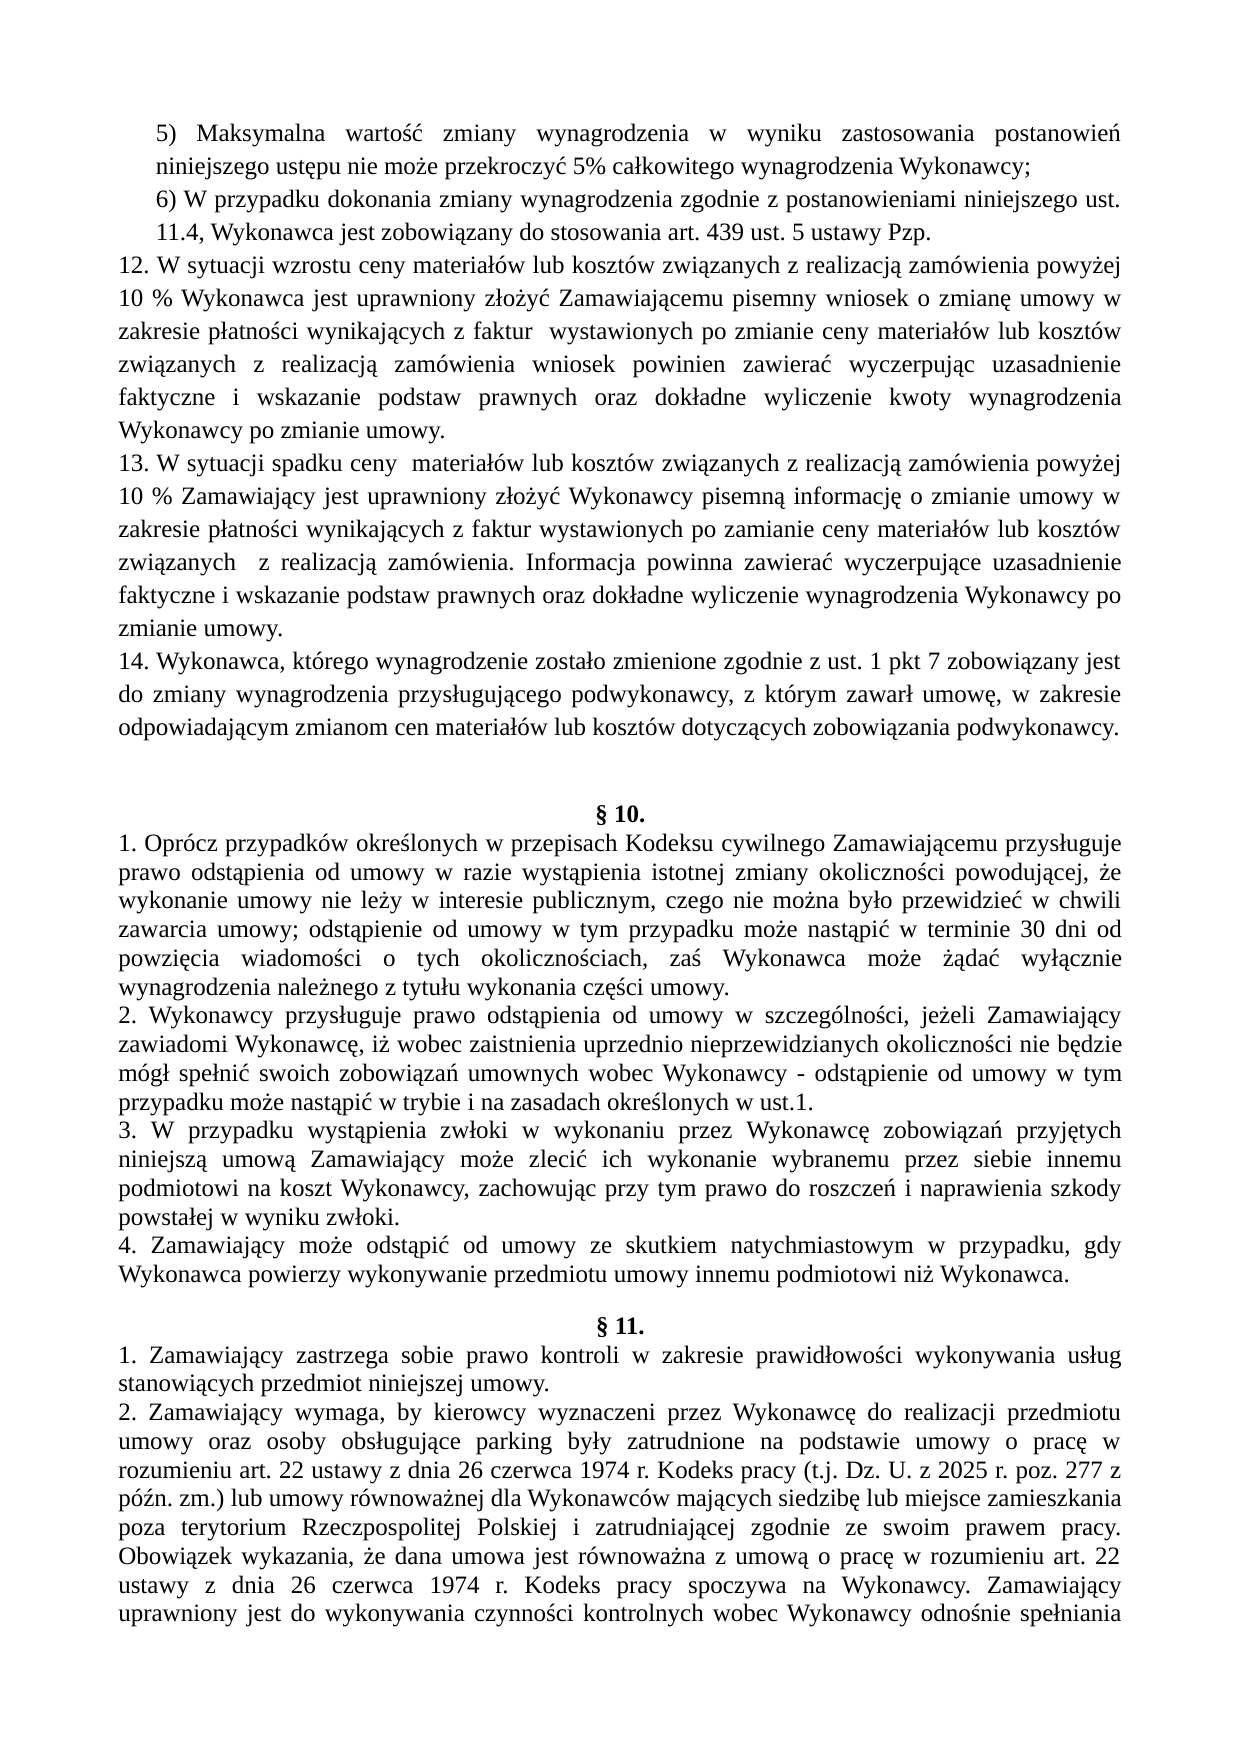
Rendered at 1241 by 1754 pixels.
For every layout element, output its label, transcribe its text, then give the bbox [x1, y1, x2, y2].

text 5) Maksymalna wartość zmiany wynagrodzenia w wyniku zastosowania postanowień niniejszego ustępu nie może przekroczyć 5% całkowitego wynagrodzenia Wykonawcy; [156, 118, 1122, 180]
text 4. Zamawiający może odstąpić od umowy ze skutkiem natychmiastowym w przypadku, gdy Wykonawca powierzy wykonywanie przedmiotu umowy innemu podmiotowi niż Wykonawca. [118, 1231, 1122, 1288]
text 13. W sytuacji spadku ceny materiałów lub kosztów związanych z realizacją zamówienia powyżej 10 % Zamawiający jest uprawniony złożyć Wykonawcy pisemną informację o zmianie umowy w zakresie płatności wynikających z faktur wystawionych po zamianie ceny materiałów lub kosztów związanych z realizacją zamówienia. Informacja powinna zawierać wyczerpujące uzasadnienie faktyczne i wskazanie podstaw prawnych oraz dokładne wyliczenie wynagrodzenia Wykonawcy po zmianie umowy. [118, 448, 1122, 642]
text 12. W sytuacji wzrostu ceny materiałów lub kosztów związanych z realizacją zamówienia powyżej 10 % Wykonawca jest uprawniony złożyć Zamawiającemu pisemny wniosek o zmianę umowy w zakresie płatności wynikających z faktur wystawionych po zmianie ceny materiałów lub kosztów związanych z realizacją zamówienia wniosek powinien zawierać wyczerpując uzasadnienie faktyczne i wskazanie podstaw prawnych oraz dokładne wyliczenie kwoty wynagrodzenia Wykonawcy po zmianie umowy. [118, 250, 1122, 444]
text 1. Zamawiający zastrzega sobie prawo kontroli w zakresie prawidłowości wykonywania usług stanowiących przedmiot niniejszej umowy. [118, 1340, 1122, 1397]
text § 11. [118, 1311, 1122, 1340]
text 14. Wykonawca, którego wynagrodzenie zostało zmienione zgodnie z ust. 1 pkt 7 zobowiązany jest do zmiany wynagrodzenia przysługującego podwykonawcy, z którym zawarł umowę, w zakresie odpowiadającym zmianom cen materiałów lub kosztów dotyczących zobowiązania podwykonawcy. [118, 646, 1122, 741]
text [118, 1397, 1122, 1627]
text 3. W przypadku wystąpienia zwłoki w wykonaniu przez Wykonawcę zobowiązań przyjętych niniejszą umową Zamawiający może zlecić ich wykonanie wybranemu przez siebie innemu podmiotowi na koszt Wykonawcy, zachowując przy tym prawo do roszczeń i naprawienia szkody powstałej w wyniku zwłoki. [118, 1116, 1122, 1231]
text § 10. [118, 799, 1122, 828]
text 6) W przypadku dokonania zmiany wynagrodzenia zgodnie z postanowieniami niniejszego ust. 11.4, Wykonawca jest zobowiązany do stosowania art. 439 ust. 5 ustawy Pzp. [156, 184, 1122, 246]
text 1. Oprócz przypadków określonych w przepisach Kodeksu cywilnego Zamawiającemu przysługuje prawo odstąpienia od umowy w razie wystąpienia istotnej zmiany okoliczności powodującej, że wykonanie umowy nie leży w interesie publicznym, czego nie można było przewidzieć w chwili zawarcia umowy; odstąpienie od umowy w tym przypadku może nastąpić w terminie 30 dni od powzięcia wiadomości o tych okolicznościach, zaś Wykonawca może żądać wyłącznie wynagrodzenia należnego z tytułu wykonania części umowy. [118, 828, 1122, 1001]
text 2. Wykonawcy przysługuje prawo odstąpienia od umowy w szczególności, jeżeli Zamawiający zawiadomi Wykonawcę, iż wobec zaistnienia uprzednio nieprzewidzianych okoliczności nie będzie mógł spełnić swoich zobowiązań umownych wobec Wykonawcy - odstąpienie od umowy w tym przypadku może nastąpić w trybie i na zasadach określonych w ust.1. [118, 1001, 1122, 1116]
